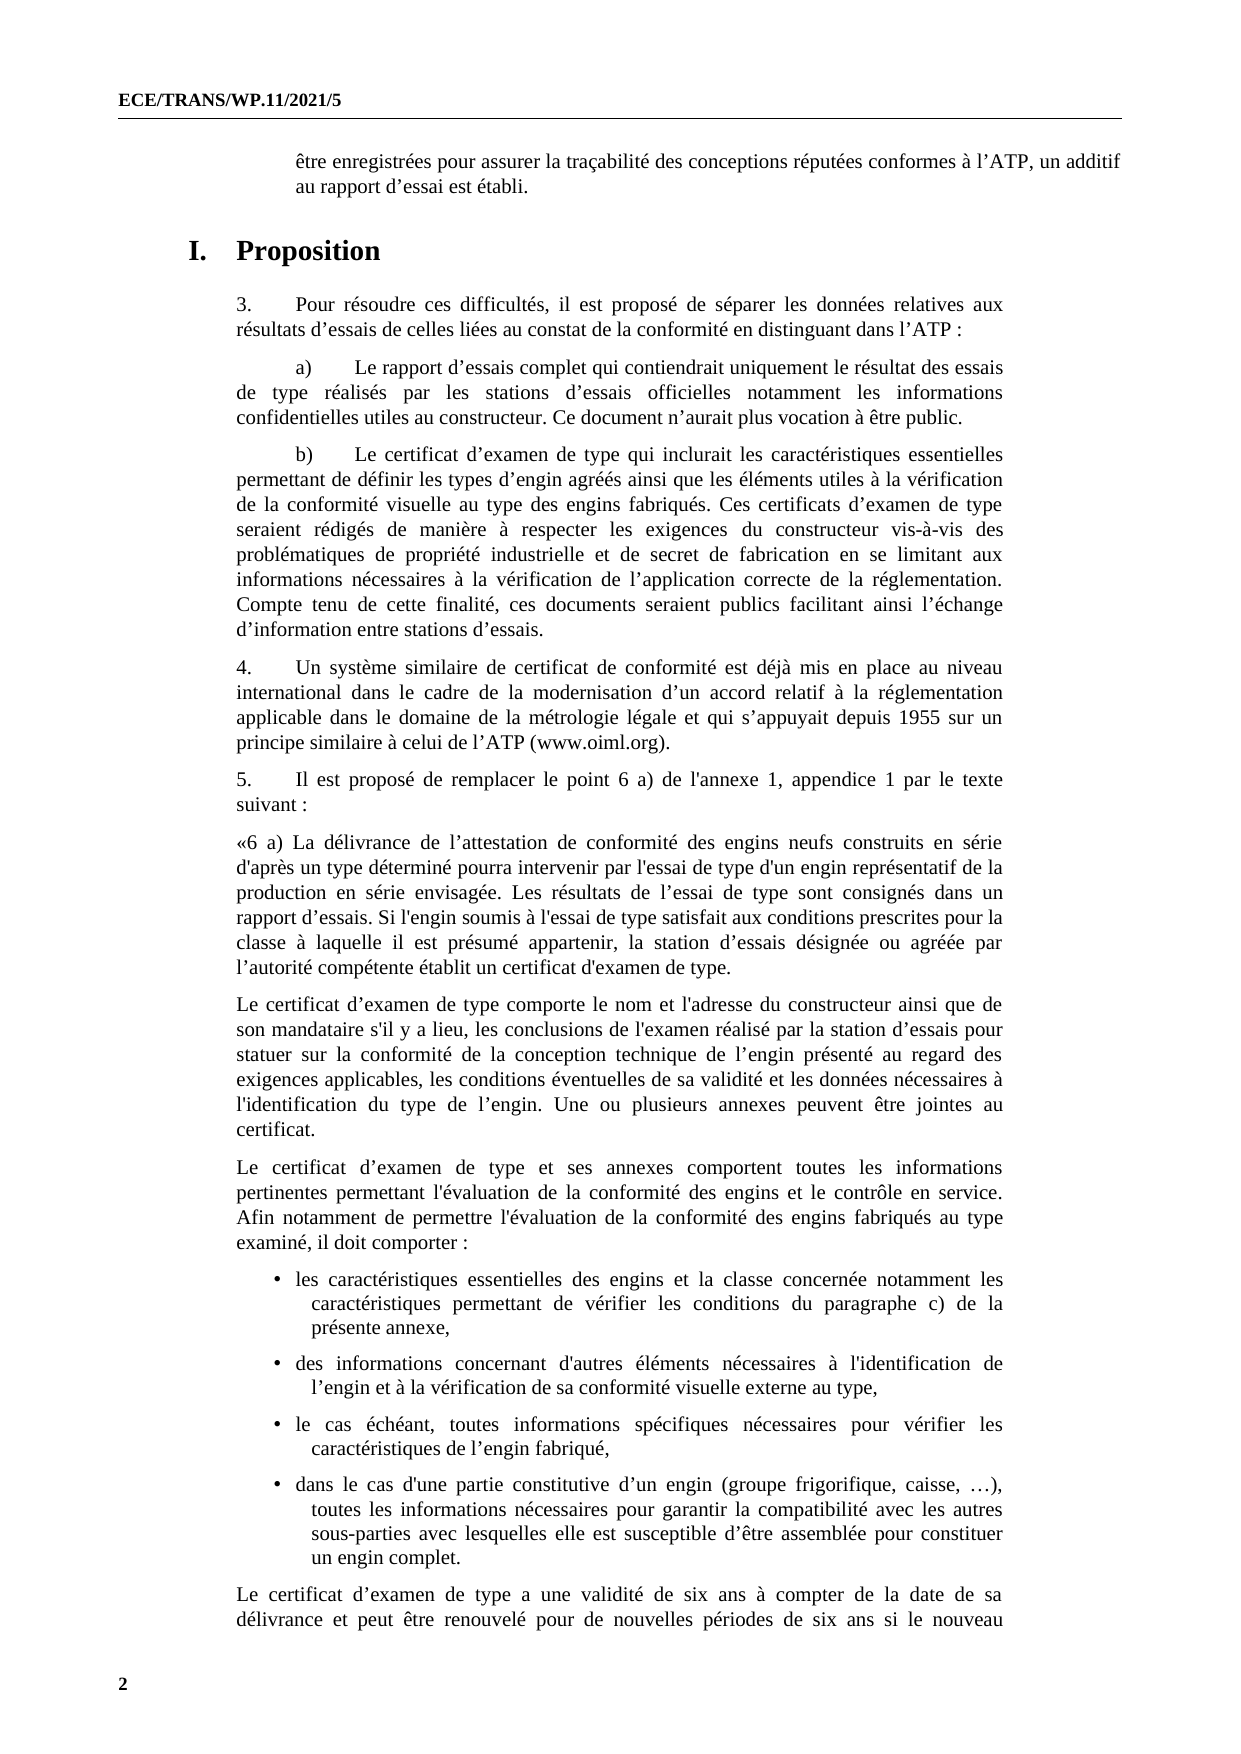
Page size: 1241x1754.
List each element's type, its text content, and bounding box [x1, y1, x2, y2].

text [236, 1581, 1004, 1631]
text b) Le certificat d’examen de type qui inclurait les caractéristiques essentielles permettant de définir les types d’engin agréés ainsi que les éléments utiles à la vérification de la conformité visuelle au type des engins fabriqués. Ces certificats d’examen de type seraient rédigés de manière à respecter les exigences du constructeur vis-à-vis des problématiques de propriété industrielle et de secret de fabrication en se limitant aux informations nécessaires à la vérification de l’application correcte de la réglementation. Compte tenu de cette finalité, ces documents seraient publics facilitant ainsi l’échange d’information entre stations d’essais. [236, 441, 1004, 641]
text 3. Pour résoudre ces difficultés, il est proposé de séparer les données relatives aux résultats d’essais de celles liées au constat de la conformité en distinguant dans l’ATP : [236, 291, 1004, 341]
list des informations concernant d'autres éléments nécessaires à l'identification de l’engin et à la vérification de sa conformité visuelle externe au type, [274, 1351, 1004, 1399]
list les caractéristiques essentielles des engins et la classe concernée notamment les caractéristiques permettant de vérifier les conditions du paragraphe c) de la présente annexe, [274, 1266, 1004, 1339]
text «6 a) La délivrance de l’attestation de conformité des engins neufs construits en série d'après un type déterminé pourra intervenir par l'essai de type d'un engin représentatif de la production en série envisagée. Les résultats de l’essai de type sont consignés dans un rapport d’essais. Si l'engin soumis à l'essai de type satisfait aux conditions prescrites pour la classe à laquelle il est présumé appartenir, la station d’essais désignée ou agréée par l’autorité compétente établit un certificat d'examen de type. [236, 829, 1004, 979]
list le cas échéant, toutes informations spécifiques nécessaires pour vérifier les caractéristiques de l’engin fabriqué, [274, 1412, 1004, 1460]
text 4. Un système similaire de certificat de conformité est déjà mis en place au niveau international dans le cadre de la modernisation d’un accord relatif à la réglementation applicable dans le domaine de la métrologie légale et qui s’appuyait depuis 1955 sur un principe similaire à celui de l’ATP (www.oiml.org). [236, 654, 1004, 754]
text I. Proposition [118, 235, 1004, 266]
list dans le cas d'une partie constitutive d’un engin (groupe frigorifique, caisse, …), toutes les informations nécessaires pour garantir la compatibilité avec les autres sous-parties avec lesquelles elle est susceptible d’être assemblée pour constituer un engin complet. [274, 1472, 1004, 1569]
text a) Le rapport d’essais complet qui contiendrait uniquement le résultat des essais de type réalisés par les stations d’essais officielles notamment les informations confidentielles utiles au constructeur. Ce document n’aurait plus vocation à être public. [236, 354, 1004, 429]
text Le certificat d’examen de type comporte le nom et l'adresse du constructeur ainsi que de son mandataire s'il y a lieu, les conclusions de l'examen réalisé par la station d’essais pour statuer sur la conformité de la conception technique de l’engin présenté au regard des exigences applicables, les conditions éventuelles de sa validité et les données nécessaires à l'identification du type de l’engin. Une ou plusieurs annexes peuvent être jointes au certificat. [236, 991, 1004, 1141]
text 5. Il est proposé de remplacer le point 6 a) de l'annexe 1, appendice 1 par le texte suivant : [236, 766, 1004, 816]
text Le certificat d’examen de type et ses annexes comportent toutes les informations pertinentes permettant l'évaluation de la conformité des engins et le contrôle en service. Afin notamment de permettre l'évaluation de la conformité des engins fabriqués au type examiné, il doit comporter : [236, 1154, 1004, 1254]
